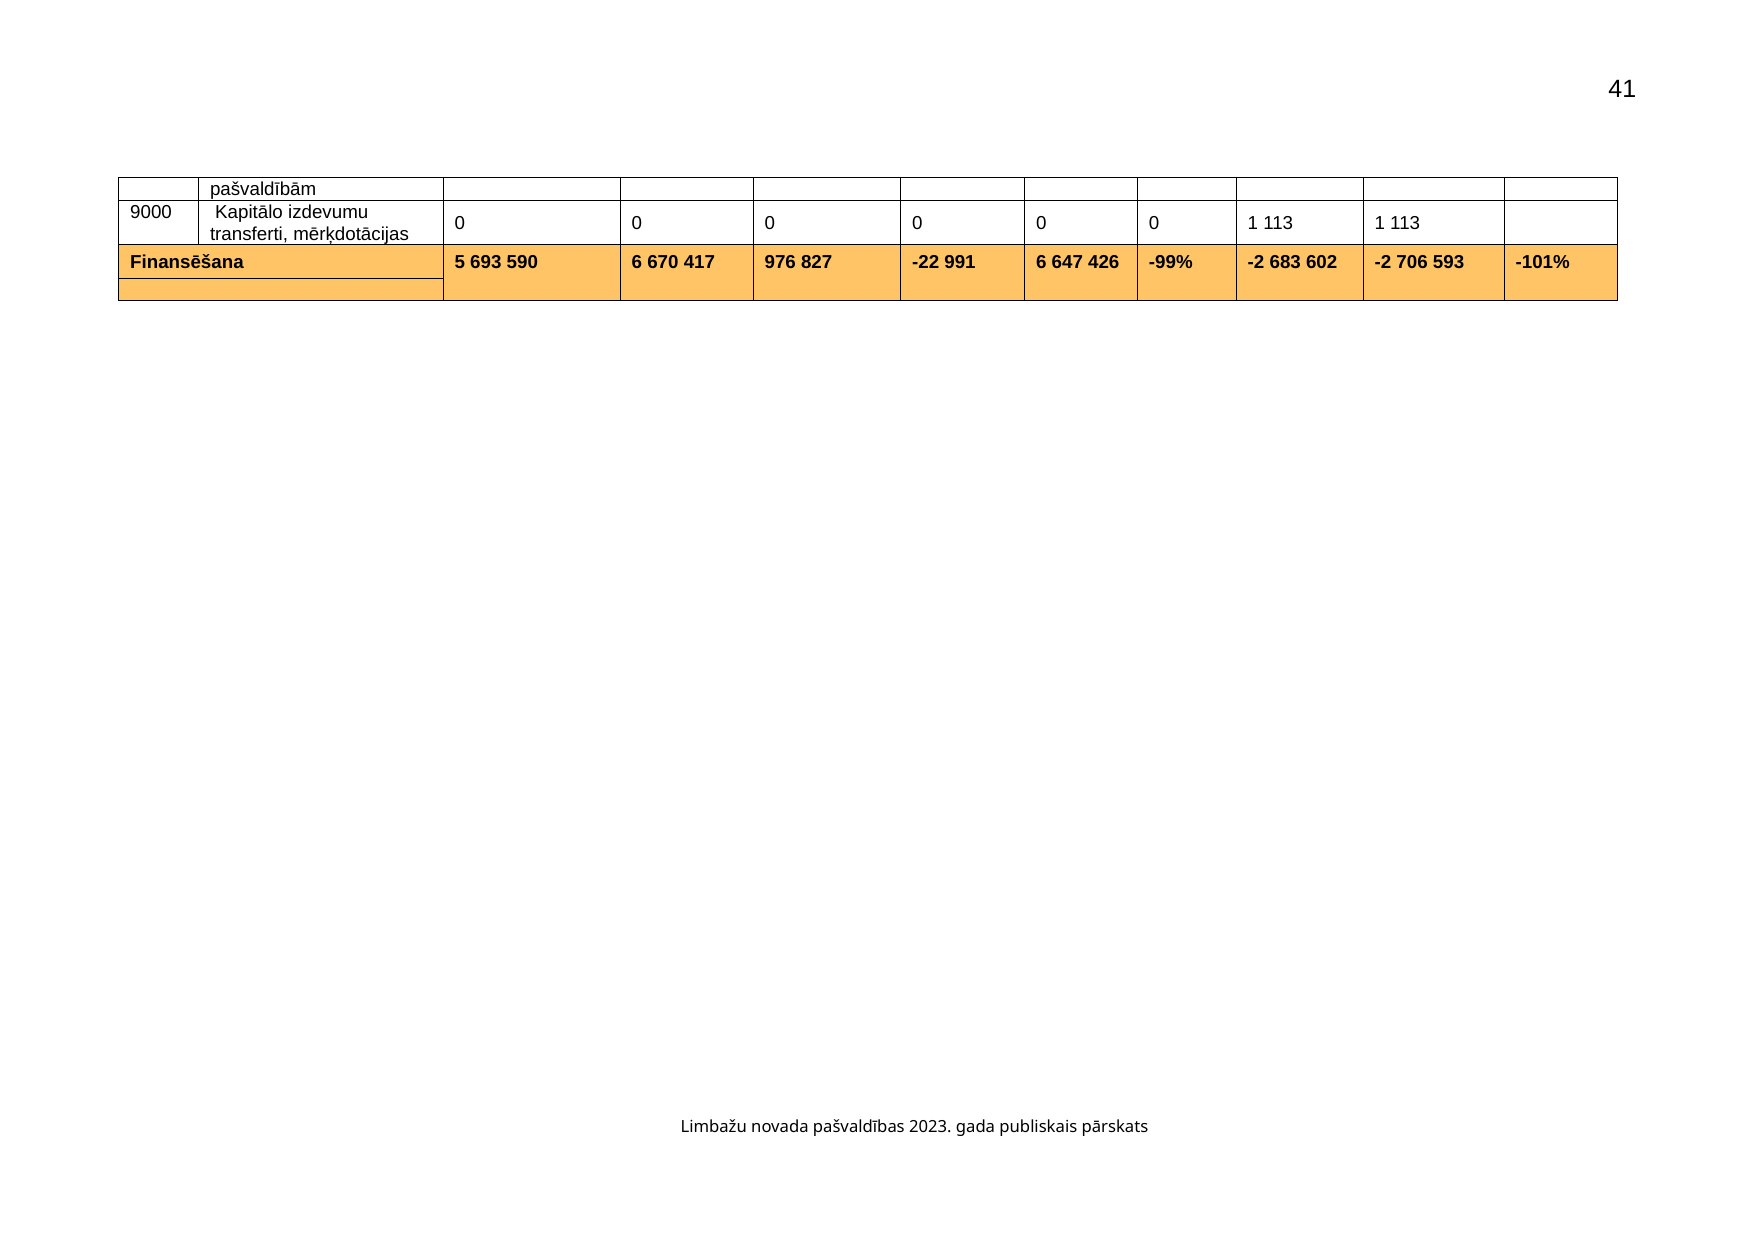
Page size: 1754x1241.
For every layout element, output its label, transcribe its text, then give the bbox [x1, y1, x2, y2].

table_cell 6 647 426 [1025, 245, 1137, 278]
table_cell 1 113 [1237, 201, 1363, 244]
table_cell [1364, 278, 1504, 300]
table_cell Kapitālo izdevumu transferti, mērķdotācijas [199, 201, 443, 244]
table_cell [444, 278, 620, 300]
table_cell 976 827 [754, 245, 900, 278]
table_cell 7000 [119, 178, 198, 200]
table_cell 6 670 417 [621, 245, 753, 278]
table_cell -22 991 [901, 245, 1024, 278]
table_cell [1138, 278, 1236, 300]
table_cell [119, 279, 443, 300]
table_cell [901, 278, 1024, 300]
table_cell [1237, 278, 1363, 300]
table_cell 327 405 [1364, 178, 1504, 200]
table_cell [1505, 278, 1617, 300]
table_cell 0 [621, 201, 753, 244]
table_cell [1025, 278, 1137, 300]
table_cell 0 [1138, 201, 1236, 244]
table_cell 959 862 [901, 178, 1024, 200]
table_cell 986 057 [444, 178, 620, 200]
table_cell 30 792 [1025, 178, 1137, 200]
table_cell 0 [444, 201, 620, 244]
table_cell -99% [1138, 245, 1236, 278]
table_cell -101% [1505, 245, 1617, 278]
table_cell 632 457 [1237, 178, 1363, 200]
table_cell 990 654 [621, 178, 753, 200]
table_cell 0 [1025, 201, 1137, 244]
table_cell 5 693 590 [444, 245, 620, 278]
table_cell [199, 178, 443, 200]
table_cell Finansēšana [119, 245, 443, 278]
table_cell [621, 278, 753, 300]
table_cell [754, 278, 900, 300]
table_cell 96% [1138, 178, 1236, 200]
table_cell [1505, 201, 1617, 244]
table_cell 0 [754, 201, 900, 244]
table_cell -2 683 602 [1237, 245, 1363, 278]
table_cell 1 113 [1364, 201, 1504, 244]
table_cell 52% [1505, 178, 1617, 200]
table_cell -2 706 593 [1364, 245, 1504, 278]
table_cell 9000 [119, 201, 198, 244]
table_cell 4 597 [754, 178, 900, 200]
table_cell 0 [901, 201, 1024, 244]
